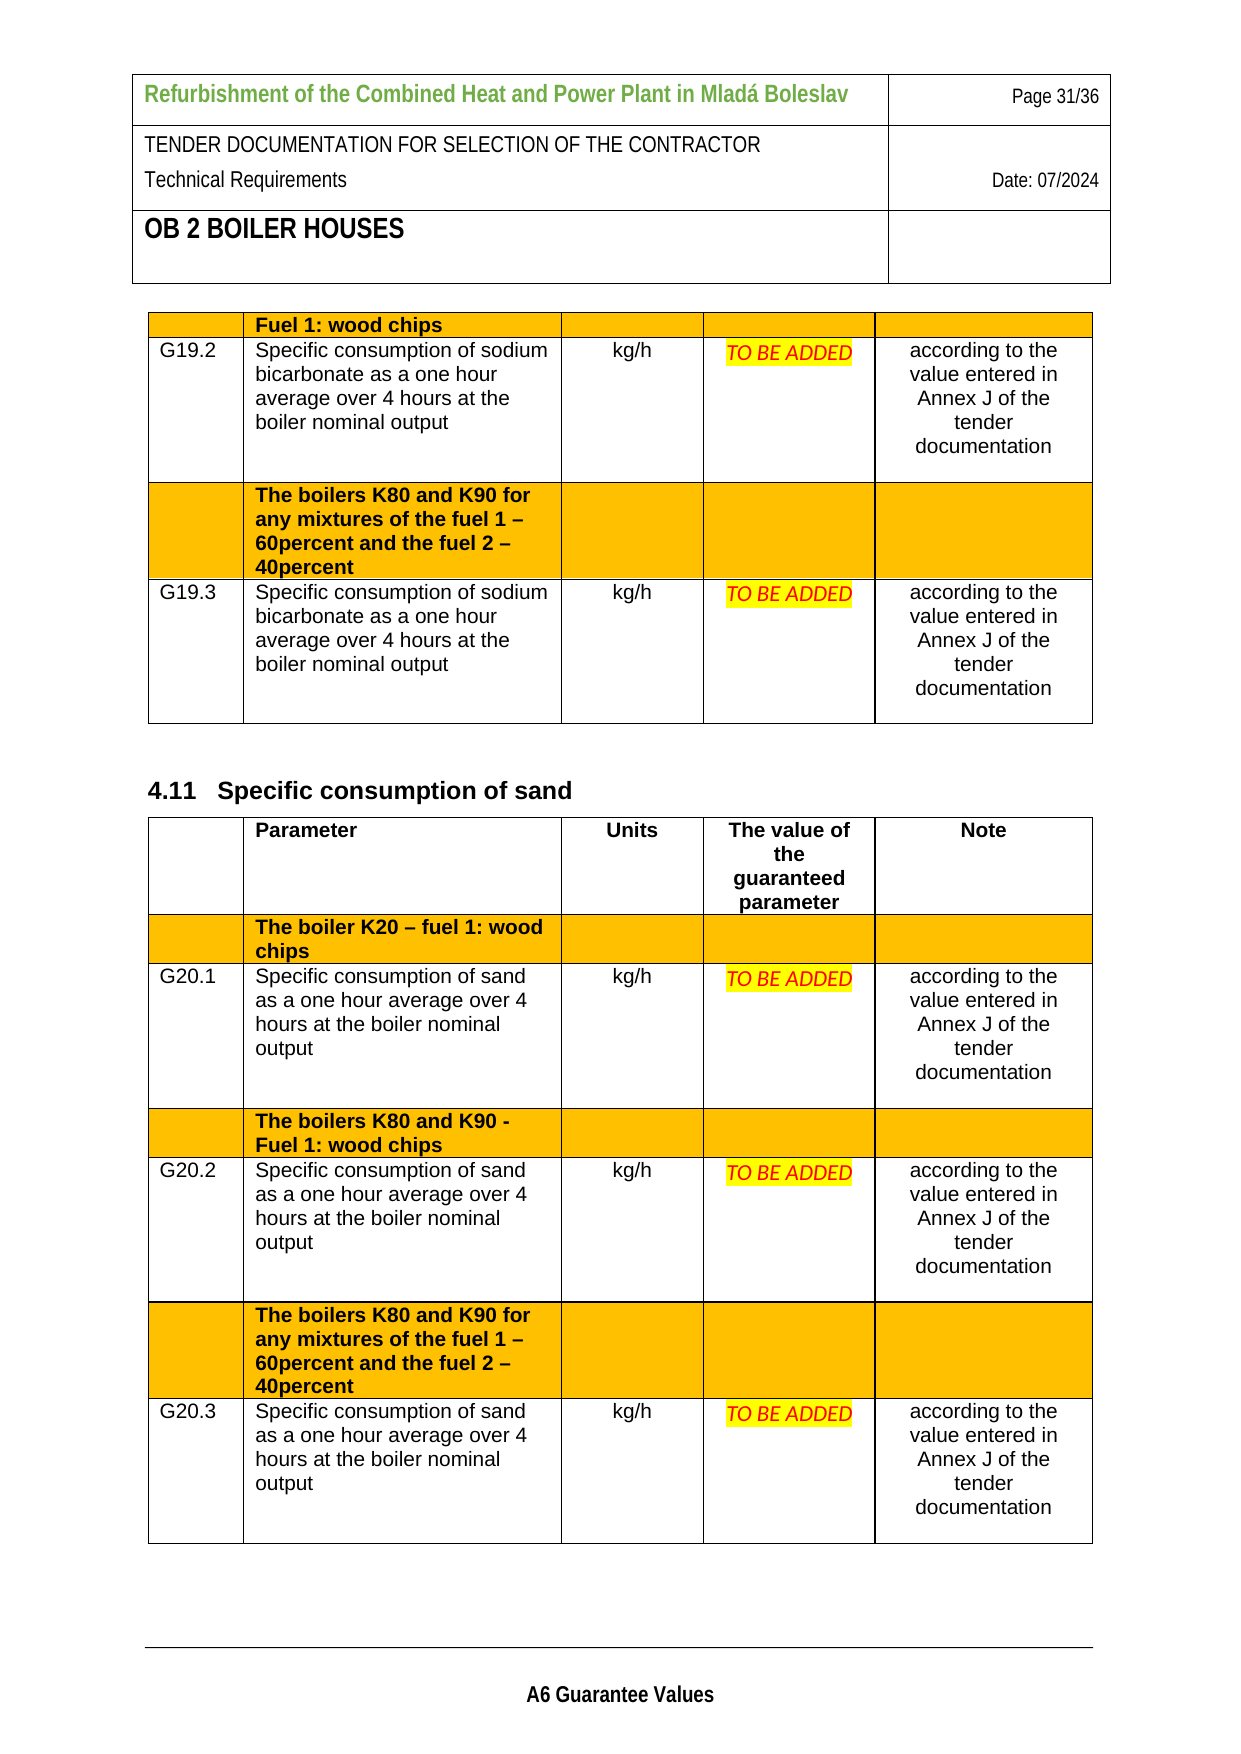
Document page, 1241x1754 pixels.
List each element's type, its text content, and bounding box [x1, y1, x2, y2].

table_cell [562, 1109, 703, 1157]
table_cell G20.3 [149, 1399, 243, 1543]
table_cell Specific consumption of sodium bicarbonate as a one hour average over 4 hours at the boiler nominal output [244, 580, 561, 723]
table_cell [244, 313, 561, 337]
table_cell The boiler K20 – fuel 1: wood chips [244, 915, 561, 963]
table_cell TO BE ADDED [704, 964, 874, 1108]
text Specific consumption of sand [148, 776, 1093, 804]
table_header Note [876, 818, 1092, 914]
table_cell [149, 1109, 243, 1157]
table_cell [876, 915, 1092, 963]
table_cell [876, 1109, 1092, 1157]
table_cell according to the value entered in Annex J of the tender documentation [876, 580, 1092, 723]
table_cell [149, 483, 243, 578]
table_cell kg/h [562, 1399, 703, 1543]
table_cell [704, 313, 874, 337]
table_cell G20.1 [149, 964, 243, 1108]
table_cell The boilers K80 and K90 for any mixtures of the fuel 1 – 60percent and the fuel 2 – 40percent [244, 483, 561, 578]
table_cell TO BE ADDED [704, 1399, 874, 1543]
table_cell [562, 915, 703, 963]
table_cell [562, 1303, 703, 1398]
table_cell [704, 1303, 874, 1398]
table_cell [876, 1303, 1092, 1398]
table_header [149, 818, 243, 914]
table_cell Specific consumption of sand as a one hour average over 4 hours at the boiler nominal output [244, 1158, 561, 1301]
table_header Units [562, 818, 703, 914]
table_cell [149, 915, 243, 963]
table_cell G19.2 [149, 338, 243, 482]
table_cell Specific consumption of sand as a one hour average over 4 hours at the boiler nominal output [244, 1399, 561, 1543]
table_cell G20.2 [149, 1158, 243, 1301]
table_cell kg/h [562, 580, 703, 723]
table_cell [149, 313, 243, 337]
table_cell TO BE ADDED [704, 580, 874, 723]
table_cell according to the value entered in Annex J of the tender documentation [876, 1158, 1092, 1301]
table_cell G19.3 [149, 580, 243, 723]
table_cell [149, 1303, 243, 1398]
table_cell [704, 1109, 874, 1157]
table_cell [704, 915, 874, 963]
table_cell The boilers K80 and K90 -Fuel 1: wood chips [244, 1109, 561, 1157]
table_cell [562, 483, 703, 578]
table_cell [562, 313, 703, 337]
table_header Parameter [244, 818, 561, 914]
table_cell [876, 338, 1092, 482]
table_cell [244, 338, 561, 482]
table_cell Specific consumption of sand as a one hour average over 4 hours at the boiler nominal output [244, 964, 561, 1108]
table_cell The boilers K80 and K90 for any mixtures of the fuel 1 – 60percent and the fuel 2 – 40percent [244, 1303, 561, 1398]
table_cell kg/h [562, 1158, 703, 1301]
table_cell according to the value entered in Annex J of the tender documentation [876, 964, 1092, 1108]
table_cell TO BE ADDED [704, 1158, 874, 1301]
table_cell [876, 313, 1092, 337]
table_cell kg/h [562, 964, 703, 1108]
table_cell kg/h [562, 338, 703, 482]
table_cell TO BE ADDED [704, 338, 874, 482]
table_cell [876, 1399, 1092, 1543]
table_cell [876, 483, 1092, 578]
table_cell [704, 483, 874, 578]
table_header The value of the guaranteed parameter [704, 818, 874, 914]
